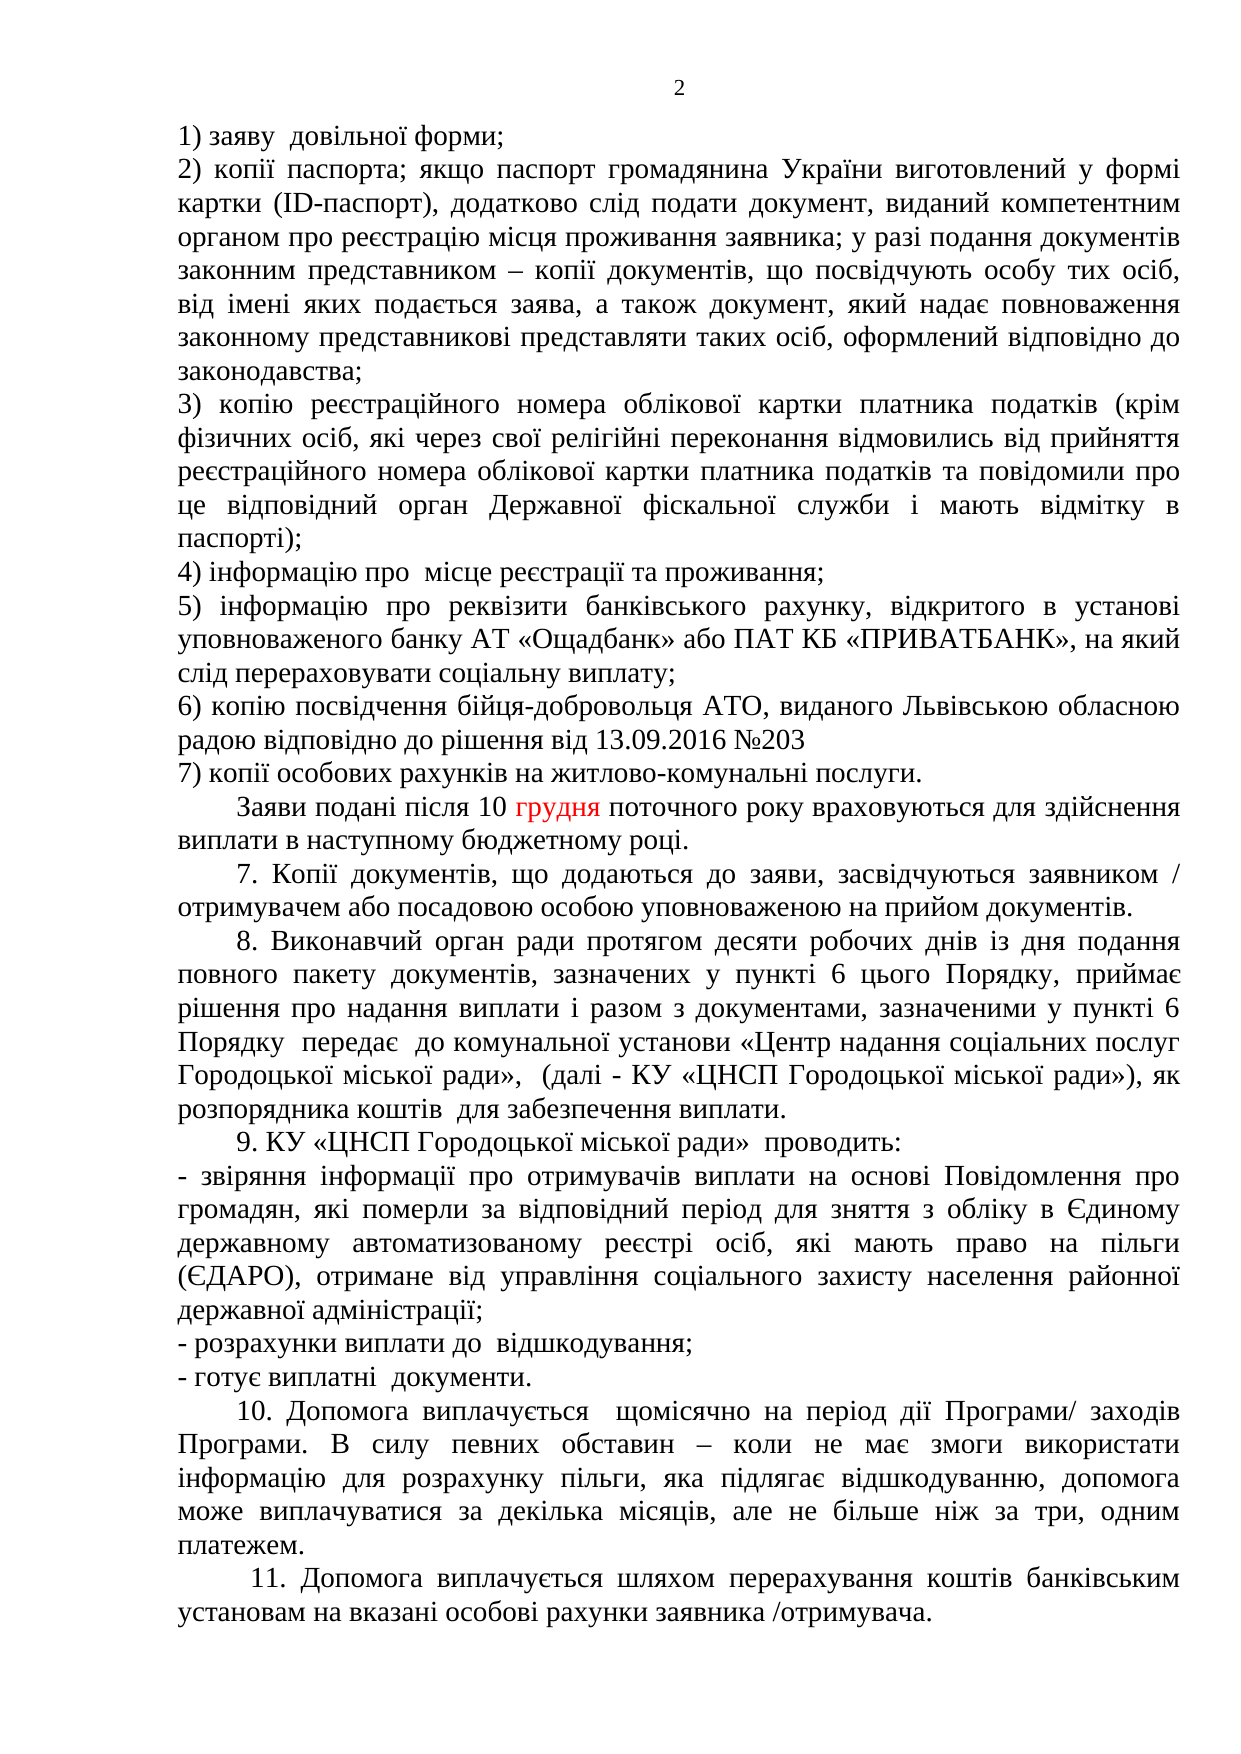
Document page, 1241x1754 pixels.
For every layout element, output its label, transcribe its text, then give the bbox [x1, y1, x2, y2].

text - звіряння інформації про отримувачів виплати на основі Повідомлення про громадян, які померли за відповідний період для зняття з обліку в Єдиному державному автоматизованому реєстрі осіб, які мають право на пільги (ЄДАРО), отримане від управління соціального захисту населення районної державної адміністрації; [177, 1158, 1181, 1326]
text 3) копію реєстраційного номера облікової картки платника податків (крім фізичних осіб, які через свої релігійні переконання відмовились від прийняття реєстраційного номера облікової картки платника податків та повідомили про це відповідний орган Державної фіскальної служби і мають відмітку в паспорті); [177, 386, 1181, 554]
text 7. Копії документів, що додаються до заяви, засвідчуються заявником / отримувачем або посадовою особою уповноваженою на прийом документів. [177, 856, 1181, 923]
text 9. КУ «ЦНСП Городоцької міської ради» проводить: [177, 1124, 1181, 1158]
text 7) копії особових рахунків на житлово-комунальні послуги. [177, 755, 1181, 789]
text - розрахунки виплати до відшкодування; [177, 1326, 1181, 1359]
text 6) копію посвідчення бійця-добровольця АТО, виданого Львівською обласною радою відповідно до рішення від 13.09.2016 №203 [177, 688, 1181, 755]
text 2) копії паспорта; якщо паспорт громадянина України виготовлений у формі картки (ID-паспорт), додатково слід подати документ, виданий компетентним органом про реєстрацію місця проживання заявника; у разі подання документів законним представником – копії документів, що посвідчують особу тих осіб, від імені яких подається заява, а також документ, який надає повноваження законному представникові представляти таких осіб, оформлений відповідно до законодавства; [177, 152, 1181, 386]
text 4) інформацію про місце реєстрації та проживання; [177, 554, 1181, 588]
text - готує виплатні документи. [177, 1359, 1181, 1393]
text 5) інформацію про реквізити банківського рахунку, відкритого в установі уповноваженого банку АТ «Ощадбанк» або ПАТ КБ «ПРИВАТБАНК», на який слід перераховувати соціальну виплату; [177, 588, 1181, 688]
text 11. Допомога виплачується шляхом перерахування коштів банківським установам на вказані особові рахунки заявника /отримувача. [177, 1560, 1181, 1627]
text 8. Виконавчий орган ради протягом десяти робочих днів із дня подання повного пакету документів, зазначених у пункті 6 цього Порядку, приймає рішення про надання виплати і разом з документами, зазначеними у пункті 6 Порядку передає до комунальної установи «Центр надання соціальних послуг Городоцької міської ради», (далі - КУ «ЦНСП Городоцької міської ради»), як розпорядника коштів для забезпечення виплати. [177, 923, 1181, 1124]
text 1) заяву довільної форми; [177, 118, 1181, 152]
text Заяви подані після 10 грудня поточного року враховуються для здійснення виплати в наступному бюджетному році. [177, 789, 1181, 856]
text 10. Допомога виплачується щомісячно на період дії Програми/ заходів Програми. В силу певних обставин – коли не має змоги використати інформацію для розрахунку пільги, яка підлягає відшкодуванню, допомога може виплачуватися за декілька місяців, але не більше ніж за три, одним платежем. [177, 1393, 1181, 1560]
